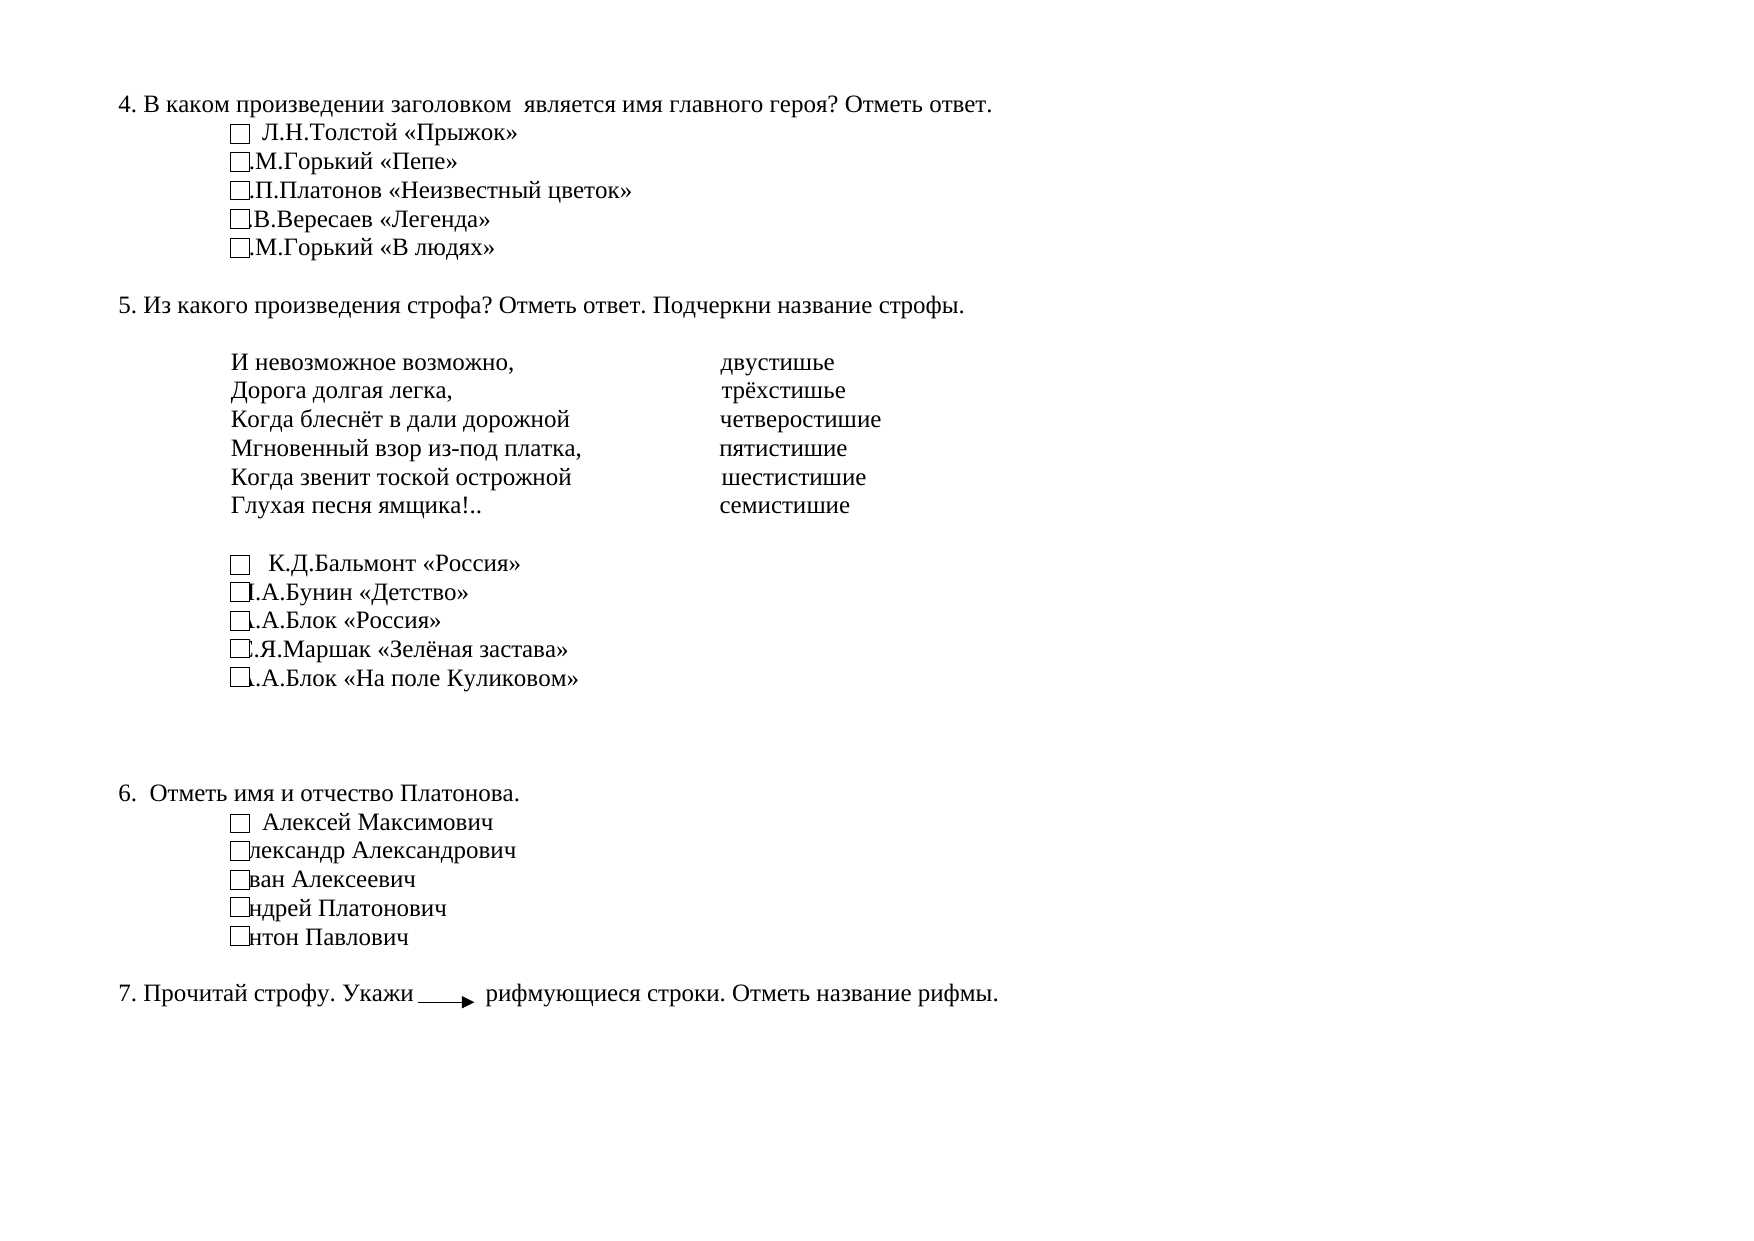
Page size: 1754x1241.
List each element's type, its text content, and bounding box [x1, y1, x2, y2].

text К.Д.Бальмонт «Россия» [118, 548, 1636, 577]
text Андрей Платонович [118, 893, 1636, 922]
text Александр Александрович [118, 835, 1636, 864]
text 4. В каком произведении заголовком является имя главного героя? Отметь ответ. [118, 89, 1636, 117]
text И невозможное возможно, двустишье [118, 347, 1636, 375]
text Когда блеснёт в дали дорожной четверостишие [118, 404, 1636, 433]
text 7. Прочитай строфу. Укажи рифмующиеся строки. Отметь название рифмы. [118, 978, 1636, 1007]
text 5. Из какого произведения строфа? Отметь ответ. Подчеркни название строфы. [118, 290, 1636, 319]
text Мгновенный взор из-под платка, пятистишие [118, 433, 1636, 462]
text С.Я.Маршак «Зелёная застава» [118, 634, 1636, 663]
text А.М.Горький «В людях» [118, 232, 1636, 261]
text Алексей Максимович [118, 807, 1636, 835]
text 6. Отметь имя и отчество Платонова. [118, 778, 1636, 807]
text А.А.Блок «Россия» [118, 605, 1636, 634]
text А.П.Платонов «Неизвестный цветок» [118, 175, 1636, 204]
text А.М.Горький «Пепе» [118, 146, 1636, 175]
text Глухая песня ямщика!.. семистишие [118, 490, 1636, 519]
text Иван Алексеевич [118, 864, 1636, 893]
text Л.Н.Толстой «Прыжок» [118, 117, 1636, 146]
text Дорога долгая легка, трёхстишье [118, 375, 1636, 404]
text А.А.Блок «На поле Куликовом» [118, 663, 1636, 692]
text И.А.Бунин «Детство» [118, 577, 1636, 605]
text В.В.Вересаев «Легенда» [118, 204, 1636, 232]
text Антон Павлович [118, 922, 1636, 950]
text Когда звенит тоской острожной шестистишие [118, 462, 1636, 490]
